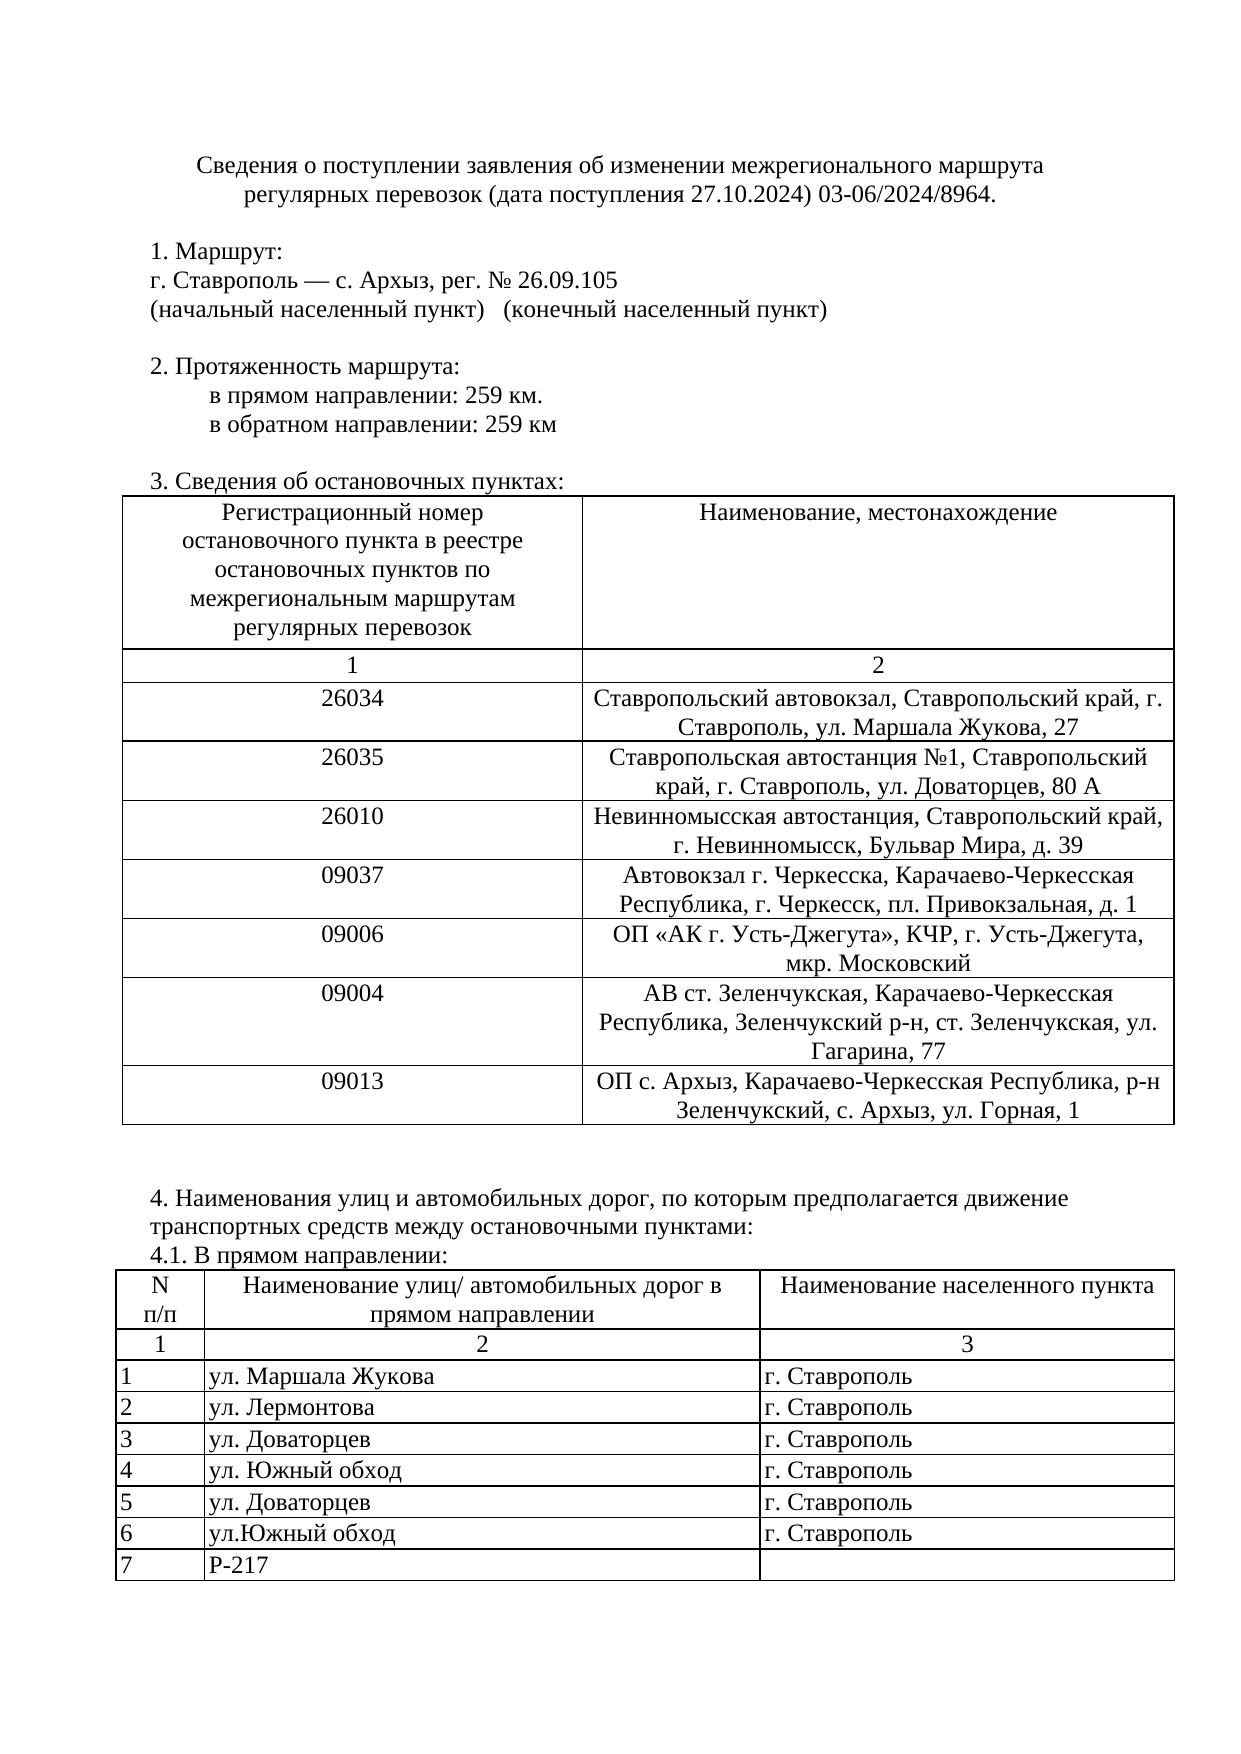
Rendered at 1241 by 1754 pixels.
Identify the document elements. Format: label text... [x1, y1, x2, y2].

table_cell ул.Южный обход [205, 1518, 759, 1548]
table_cell г. Ставрополь [761, 1487, 1174, 1517]
text г. Ставрополь — с. Архыз, рег. № 26.09.105 [150, 265, 1090, 294]
table_cell 09004 [123, 978, 582, 1064]
table_cell 09037 [123, 860, 582, 918]
table_cell АВ ст. Зеленчукская, Карачаево-Черкесская Республика, Зеленчукский р-н, ст. Зеленчукская, ул. Гагарина, 77 [583, 978, 1173, 1064]
table_cell Ставропольская автостанция №1, Ставропольский край, г. Ставрополь, ул. Доваторцев, 80 А [583, 742, 1173, 799]
table_cell 26010 [123, 801, 582, 858]
text 4.1. В прямом направлении: [150, 1240, 1090, 1269]
table_cell 3 [761, 1330, 1174, 1359]
table_cell г. Ставрополь [761, 1518, 1174, 1548]
table_cell ул. Южный обход [205, 1455, 759, 1485]
table_cell 2 [205, 1330, 759, 1359]
table_header Регистрационный номер остановочного пункта в реестре остановочных пунктов по межрегиональным маршрутам регулярных перевозок [123, 497, 582, 648]
table_cell ул. Доваторцев [205, 1487, 759, 1517]
table_cell Ставропольский автовокзал, Ставропольский край, г. Ставрополь, ул. Маршала Жукова, 27 [583, 683, 1173, 740]
table_cell 3 [117, 1424, 204, 1454]
table_cell Р-217 [205, 1550, 759, 1579]
table_cell 26034 [123, 683, 582, 740]
table_cell г. Ставрополь [761, 1392, 1174, 1422]
text 2. Протяженность маршрута: [150, 351, 1090, 380]
table_cell 09013 [123, 1066, 582, 1123]
table_cell ул. Доваторцев [205, 1424, 759, 1454]
table_cell ОП с. Архыз, Карачаево-Черкесская Республика, р-н Зеленчукский, с. Архыз, ул. Горная, 1 [583, 1066, 1173, 1123]
table_cell г. Ставрополь [761, 1424, 1174, 1454]
table_cell Автовокзал г. Черкесска, Карачаево-Черкесская Республика, г. Черкесск, пл. Привокзальная, д. 1 [583, 860, 1173, 918]
text (начальный населенный пункт) (конечный населенный пункт) [150, 294, 1090, 322]
table_cell Невинномысская автостанция, Ставропольский край, г. Невинномысск, Бульвар Мира, д. 39 [583, 801, 1173, 858]
table_cell 1 [117, 1361, 204, 1391]
text 3. Сведения об остановочных пунктах: [150, 466, 1090, 495]
table_cell 26035 [123, 742, 582, 799]
table_cell 1 [117, 1330, 204, 1359]
table_cell г. Ставрополь [761, 1361, 1174, 1391]
table_cell ОП «АК г. Усть-Джегута», КЧР, г. Усть-Джегута, мкр. Московский [583, 919, 1173, 977]
table_cell 2 [117, 1392, 204, 1422]
table_header Наименование улиц/ автомобильных дорог в прямом направлении [205, 1271, 759, 1328]
table_cell 4 [117, 1455, 204, 1485]
table_cell [761, 1550, 1174, 1579]
text в прямом направлении: 259 км. [150, 380, 1090, 409]
table_header Наименование населенного пункта [761, 1271, 1174, 1328]
table_header Наименование, местонахождение [583, 497, 1173, 648]
text Сведения о поступлении заявления об изменении межрегионального маршрута регулярных перевозок (дата поступления 27.10.2024) 03-06/2024/8964. [150, 150, 1090, 207]
table_cell ул. Лермонтова [205, 1392, 759, 1422]
table_cell 1 [123, 650, 582, 681]
table_cell ул. Маршала Жукова [205, 1361, 759, 1391]
table_cell 09006 [123, 919, 582, 977]
table_cell 6 [117, 1518, 204, 1548]
table_cell г. Ставрополь [761, 1455, 1174, 1485]
text 4. Наименования улиц и автомобильных дорог, по которым предполагается движение транспортных средств между остановочными пунктами: [150, 1183, 1090, 1240]
table_header N п/п [117, 1271, 204, 1328]
table_cell 2 [583, 650, 1173, 681]
table_cell 5 [117, 1487, 204, 1517]
text 1. Маршрут: [150, 236, 1090, 265]
text в обратном направлении: 259 км [150, 409, 1090, 437]
table_cell 7 [117, 1550, 204, 1579]
